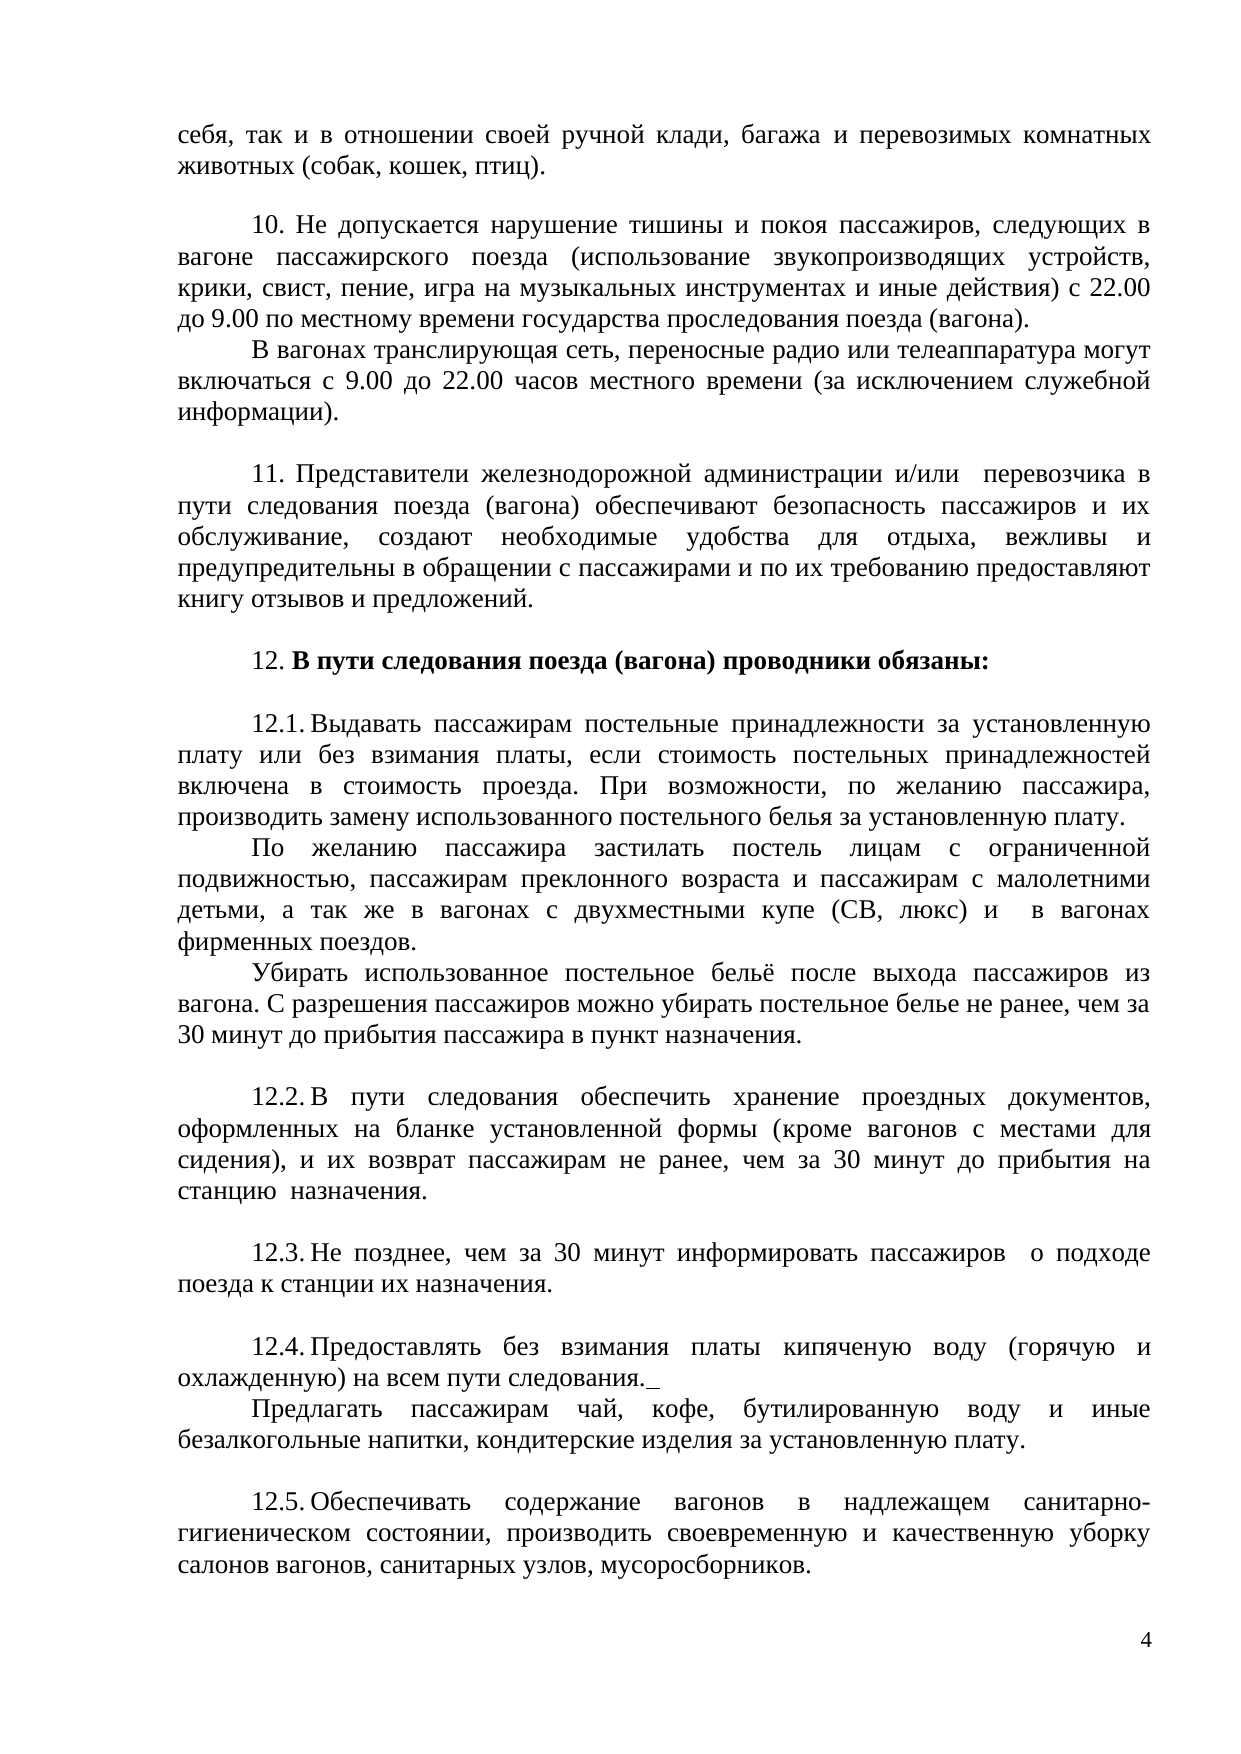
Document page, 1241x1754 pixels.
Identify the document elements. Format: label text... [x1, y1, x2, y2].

text Предлагать пассажирам чай, кофе, бутилированную воду и иные безалкогольные напитки, кондитерские изделия за установленную плату. [177, 1392, 1152, 1454]
text Убирать использованное постельное бельё после выхода пассажиров из вагона. С разрешения пассажиров можно убирать постельное белье не ранее, чем за 30 минут до прибытия пассажира в пункт назначения. [177, 956, 1152, 1049]
text 12.2. В пути следования обеспечить хранение проездных документов, оформленных на бланке установленной формы (кроме вагонов с местами для сидения), и их возврат пассажирам не ранее, чем за 30 минут до прибытия на станцию назначения. [177, 1081, 1152, 1205]
text По желанию пассажира застилать постель лицам с ограниченной подвижностью, пассажирам преклонного возраста и пассажирам с малолетними детьми, а так же в вагонах с двухместными купе (СВ, люкс) и в вагонах фирменных поездов. [177, 831, 1152, 956]
text 11. Представители железнодорожной администрации и/или перевозчика в пути следования поезда (вагона) обеспечивают безопасность пассажиров и их обслуживание, создают необходимые удобства для отдыха, вежливы и предупредительны в обращении с пассажирами и по их требованию предоставляют книгу отзывов и предложений. [177, 458, 1152, 613]
text 12.5. Обеспечивать содержание вагонов в надлежащем санитарно-гигиеническом состоянии, производить своевременную и качественную уборку салонов вагонов, санитарных узлов, мусоросборников. [177, 1485, 1152, 1579]
text 12.4. Предоставлять без взимания платы кипяченую воду (горячую и охлажденную) на всем пути следования. [177, 1330, 1152, 1392]
text 10. Не допускается нарушение тишины и покоя пассажиров, следующих в вагоне пассажирского поезда (использование звукопроизводящих устройств, крики, свист, пение, игра на музыкальных инструментах и иные действия) с 22.00 до 9.00 по местному времени государства проследования поезда (вагона). [177, 208, 1152, 333]
text 12. В пути следования поезда (вагона) проводники обязаны: [177, 644, 1152, 676]
text В вагонах транслирующая сеть, переносные радио или телеаппаратура могут включаться с 9.00 до 22.00 часов местного времени (за исключением служебной информации). [177, 333, 1152, 426]
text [177, 118, 1152, 180]
text 12.1. Выдавать пассажирам постельные принадлежности за установленную плату или без взимания платы, если стоимость постельных принадлежностей включена в стоимость проезда. При возможности, по желанию пассажира, производить замену использованного постельного белья за установленную плату. [177, 707, 1152, 831]
text 12.3. Не позднее, чем за 30 минут информировать пассажиров о подходе поезда к станции их назначения. [177, 1236, 1152, 1298]
